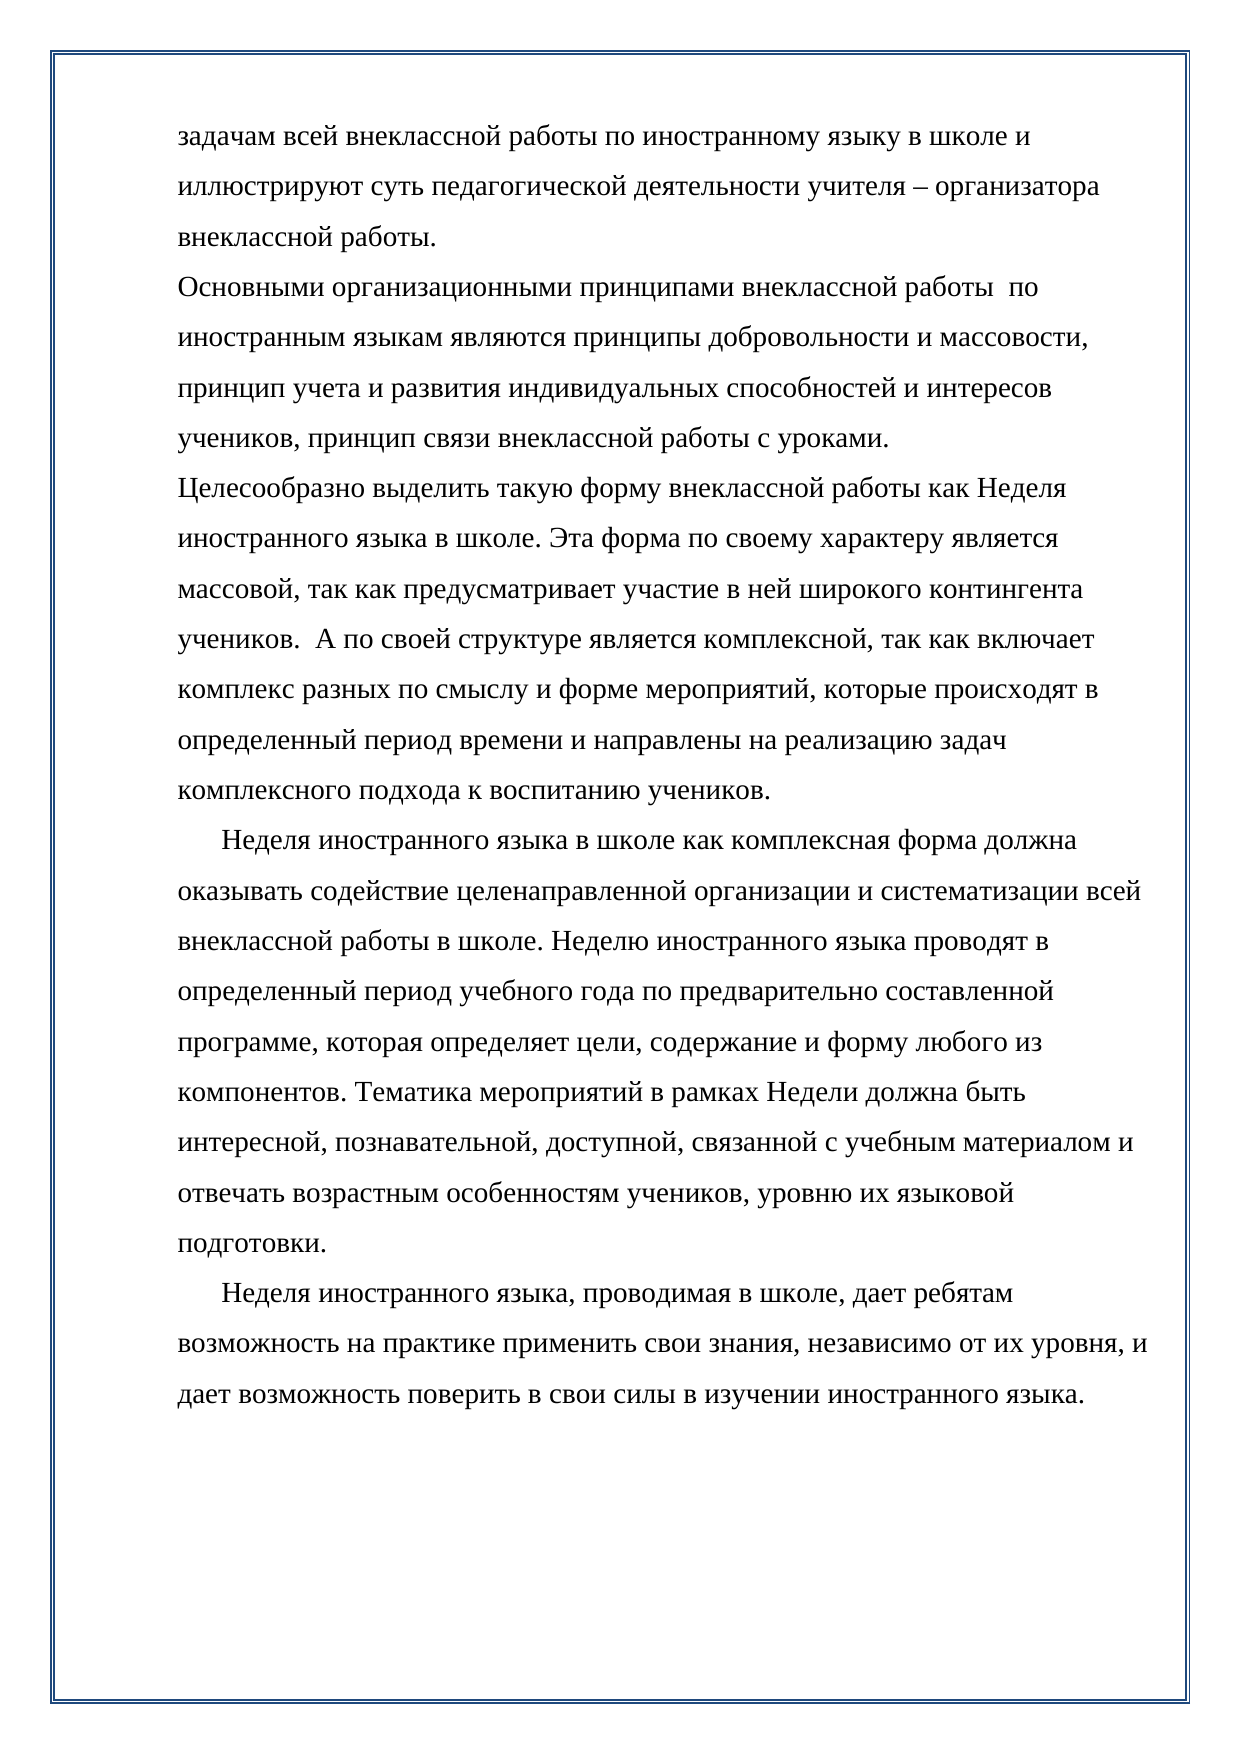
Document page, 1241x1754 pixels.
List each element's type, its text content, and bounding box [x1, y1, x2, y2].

text Неделя иностранного языка, проводимая в школе, дает ребятам возможность на практике применить свои знания, независимо от их уровня, и дает возможность поверить в свои силы в изучении иностранного языка. [177, 1275, 1152, 1409]
text Основными организационными принципами внеклассной работы по иностранным языкам являются принципы добровольности и массовости, принцип учета и развития индивидуальных способностей и интересов учеников, принцип связи внеклассной работы с уроками. [177, 269, 1152, 453]
text Целесообразно выделить такую форму внеклассной работы как Неделя иностранного языка в школе. Эта форма по своему характеру является массовой, так как предусматривает участие в ней широкого контингента учеников. А по своей структуре является комплексной, так как включает комплекс разных по смыслу и форме мероприятий, которые происходят в определенный период времени и направлены на реализацию задач комплексного подхода к воспитанию учеников. [177, 470, 1152, 806]
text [177, 118, 1152, 252]
text Неделя иностранного языка в школе как комплексная форма должна оказывать содействие целенаправленной организации и систематизации всей внеклассной работы в школе. Неделю иностранного языка проводят в определенный период учебного года по предварительно составленной программе, которая определяет цели, содержание и форму любого из компонентов. Тематика мероприятий в рамках Недели должна быть интересной, познавательной, доступной, связанной с учебным материалом и отвечать возрастным особенностям учеников, уровню их языковой подготовки. [177, 822, 1152, 1258]
